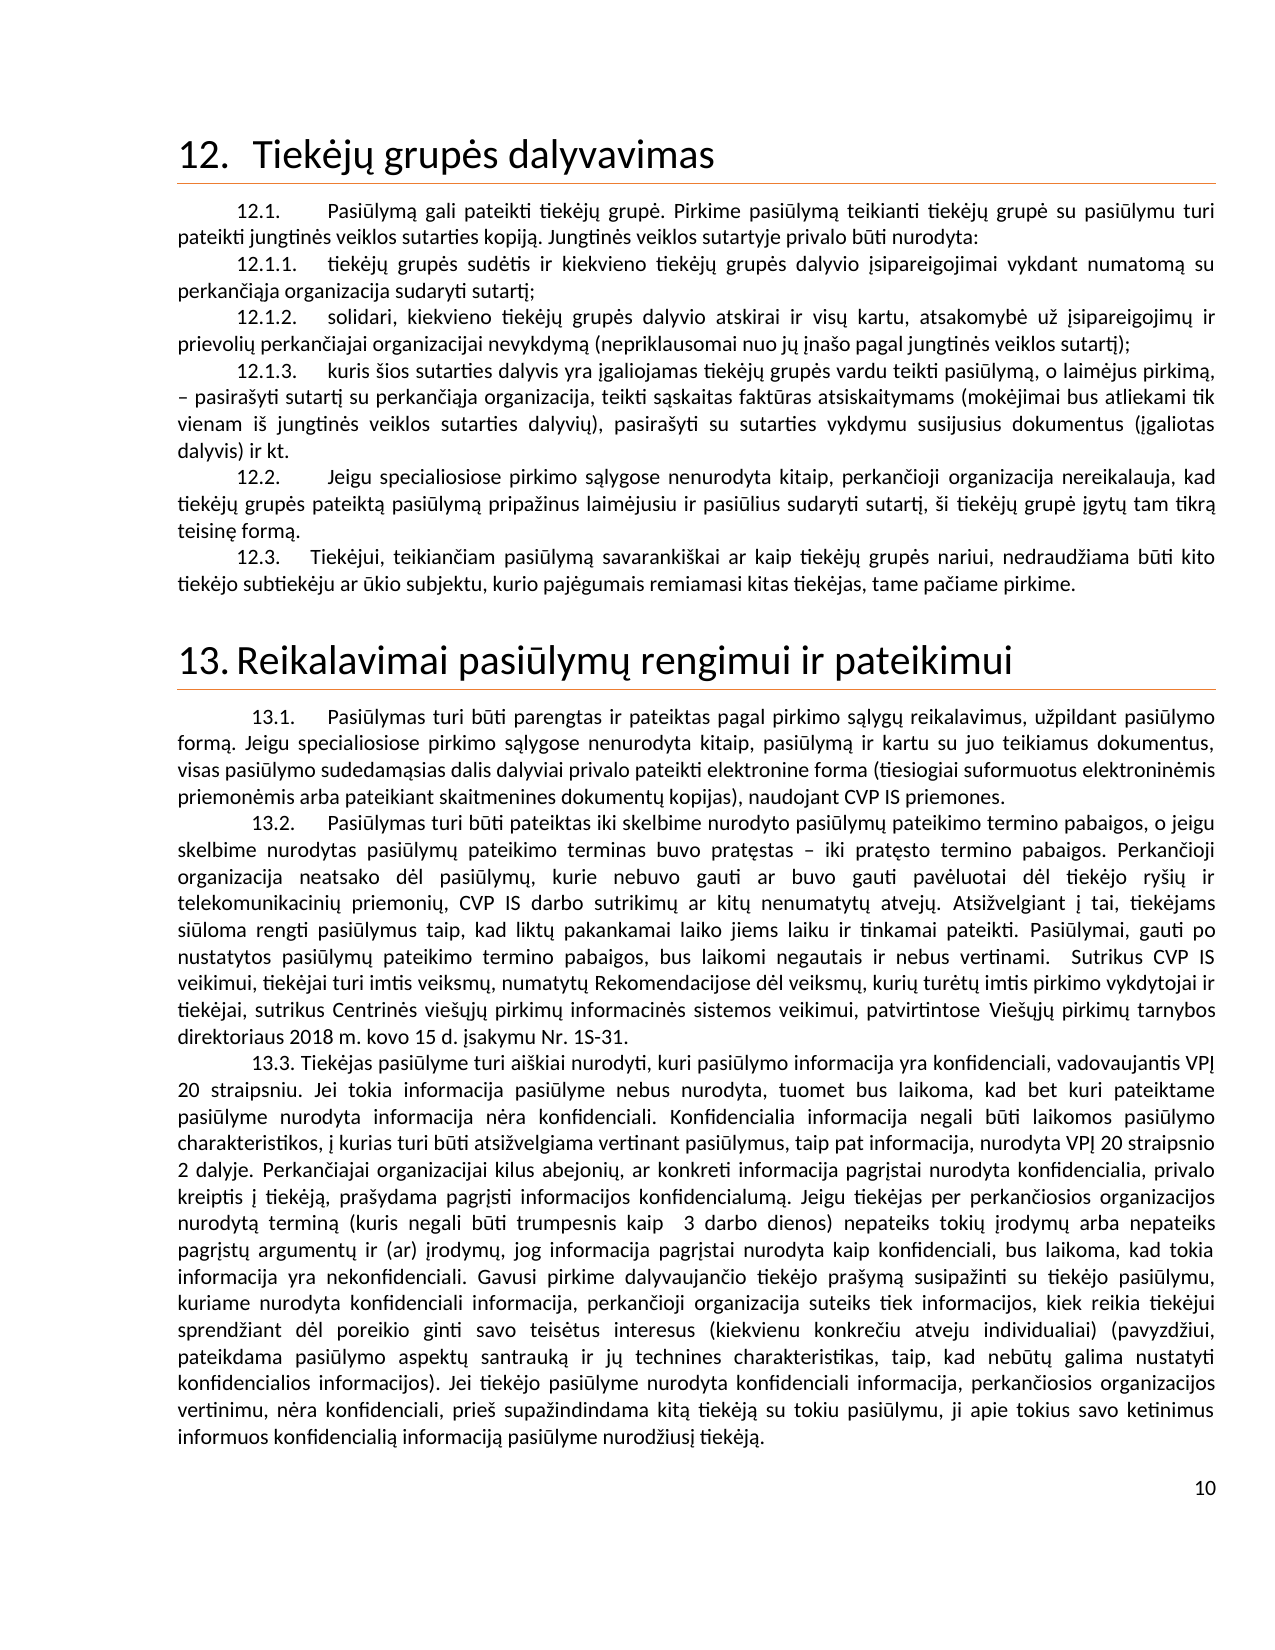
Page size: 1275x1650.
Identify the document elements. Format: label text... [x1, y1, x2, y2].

list solidari, kiekvieno tiekėjų grupės dalyvio atskirai ir visų kartu, atsakomybė už įsipareigojimų ir prievolių perkančiajai organizacijai nevykdymą (nepriklausomai nuo jų įnašo pagal jungtinės veiklos sutartį); [177, 303, 1216, 357]
text 13.3. Tiekėjas pasiūlyme turi aiškiai nurodyti, kuri pasiūlymo informacija yra konfidenciali, vadovaujantis VPĮ 20 straipsniu. Jei tokia informacija pasiūlyme nebus nurodyta, tuomet bus laikoma, kad bet kuri pateiktame pasiūlyme nurodyta informacija nėra konfidenciali. Konfidencialia informacija negali būti laikomos pasiūlymo charakteristikos, į kurias turi būti atsižvelgiama vertinant pasiūlymus, taip pat informacija, nurodyta VPĮ 20 straipsnio 2 dalyje. Perkančiajai organizacijai kilus abejonių, ar konkreti informacija pagrįstai nurodyta konfidencialia, privalo kreiptis į tiekėją, prašydama pagrįsti informacijos konfidencialumą. Jeigu tiekėjas per perkančiosios organizacijos nurodytą terminą (kuris negali būti trumpesnis kaip 3 darbo dienos) nepateiks tokių įrodymų arba nepateiks pagrįstų argumentų ir (ar) įrodymų, jog informacija pagrįstai nurodyta kaip konfidenciali, bus laikoma, kad tokia informacija yra nekonfidenciali. Gavusi pirkime dalyvaujančio tiekėjo prašymą susipažinti su tiekėjo pasiūlymu, kuriame nurodyta konfidenciali informacija, perkančioji organizacija suteiks tiek informacijos, kiek reikia tiekėjui sprendžiant dėl poreikio ginti savo teisėtus interesus (kiekvienu konkrečiu atveju individualiai) (pavyzdžiui, pateikdama pasiūlymo aspektų santrauką ir jų technines charakteristikas, taip, kad nebūtų galima nustatyti konfidencialios informacijos). Jei tiekėjo pasiūlyme nurodyta konfidenciali informacija, perkančiosios organizacijos vertinimu, nėra konfidenciali, prieš supažindindama kitą tiekėją su tokiu pasiūlymu, ji apie tokius savo ketinimus informuos konfidencialią informaciją pasiūlyme nurodžiusį tiekėją. [177, 1049, 1216, 1449]
list Tiekėjui, teikiančiam pasiūlymą savarankiškai ar kaip tiekėjų grupės nariui, nedraudžiama būti kito tiekėjo subtiekėju ar ūkio subjektu, kurio pajėgumais remiamasi kitas tiekėjas, tame pačiame pirkime. [177, 543, 1216, 597]
list Pasiūlymas turi būti parengtas ir pateiktas pagal pirkimo sąlygų reikalavimus, užpildant pasiūlymo formą. Jeigu specialiosiose pirkimo sąlygose nenurodyta kitaip, pasiūlymą ir kartu su juo teikiamus dokumentus, visas pasiūlymo sudedamąsias dalis dalyviai privalo pateikti elektronine forma (tiesiogiai suformuotus elektroninėmis priemonėmis arba pateikiant skaitmenines dokumentų kopijas), naudojant CVP IS priemones. [177, 703, 1216, 809]
list tiekėjų grupės sudėtis ir kiekvieno tiekėjų grupės dalyvio įsipareigojimai vykdant numatomą su perkančiąja organizacija sudaryti sutartį; [177, 250, 1216, 303]
list Jeigu specialiosiose pirkimo sąlygose nenurodyta kitaip, perkančioji organizacija nereikalauja, kad tiekėjų grupės pateiktą pasiūlymą pripažinus laimėjusiu ir pasiūlius sudaryti sutartį, ši tiekėjų grupė įgytų tam tikrą teisinę formą. [177, 463, 1216, 543]
subtitle Tiekėjų grupės dalyvavimas [177, 128, 1216, 183]
list Pasiūlymas turi būti pateiktas iki skelbime nurodyto pasiūlymų pateikimo termino pabaigos, o jeigu skelbime nurodytas pasiūlymų pateikimo terminas buvo pratęstas – iki pratęsto termino pabaigos. Perkančioji organizacija neatsako dėl pasiūlymų, kurie nebuvo gauti ar buvo gauti pavėluotai dėl tiekėjo ryšių ir telekomunikacinių priemonių, CVP IS darbo sutrikimų ar kitų nenumatytų atvejų. Atsižvelgiant į tai, tiekėjams siūloma rengti pasiūlymus taip, kad liktų pakankamai laiko jiems laiku ir tinkamai pateikti. Pasiūlymai, gauti po nustatytos pasiūlymų pateikimo termino pabaigos, bus laikomi negautais ir nebus vertinami. Sutrikus CVP IS veikimui, tiekėjai turi imtis veiksmų, numatytų Rekomendacijose dėl veiksmų, kurių turėtų imtis pirkimo vykdytojai ir tiekėjai, sutrikus Centrinės viešųjų pirkimų informacinės sistemos veikimui, patvirtintose Viešųjų pirkimų tarnybos direktoriaus 2018 m. kovo 15 d. įsakymu Nr. 1S-31. [177, 809, 1216, 996]
subtitle Reikalavimai pasiūlymų rengimui ir pateikimui [177, 634, 1216, 689]
list Pasiūlymą gali pateikti tiekėjų grupė. Pirkime pasiūlymą teikianti tiekėjų grupė su pasiūlymu turi pateikti jungtinės veiklos sutarties kopiją. Jungtinės veiklos sutartyje privalo būti nurodyta: [177, 197, 1216, 250]
list kuris šios sutarties dalyvis yra įgaliojamas tiekėjų grupės vardu teikti pasiūlymą, o laimėjus pirkimą, – pasirašyti sutartį su perkančiąja organizacija, teikti sąskaitas faktūras atsiskaitymams (mokėjimai bus atliekami tik vienam iš jungtinės veiklos sutarties dalyvių), pasirašyti su sutarties vykdymu susijusius dokumentus (įgaliotas dalyvis) ir kt. [177, 357, 1216, 463]
